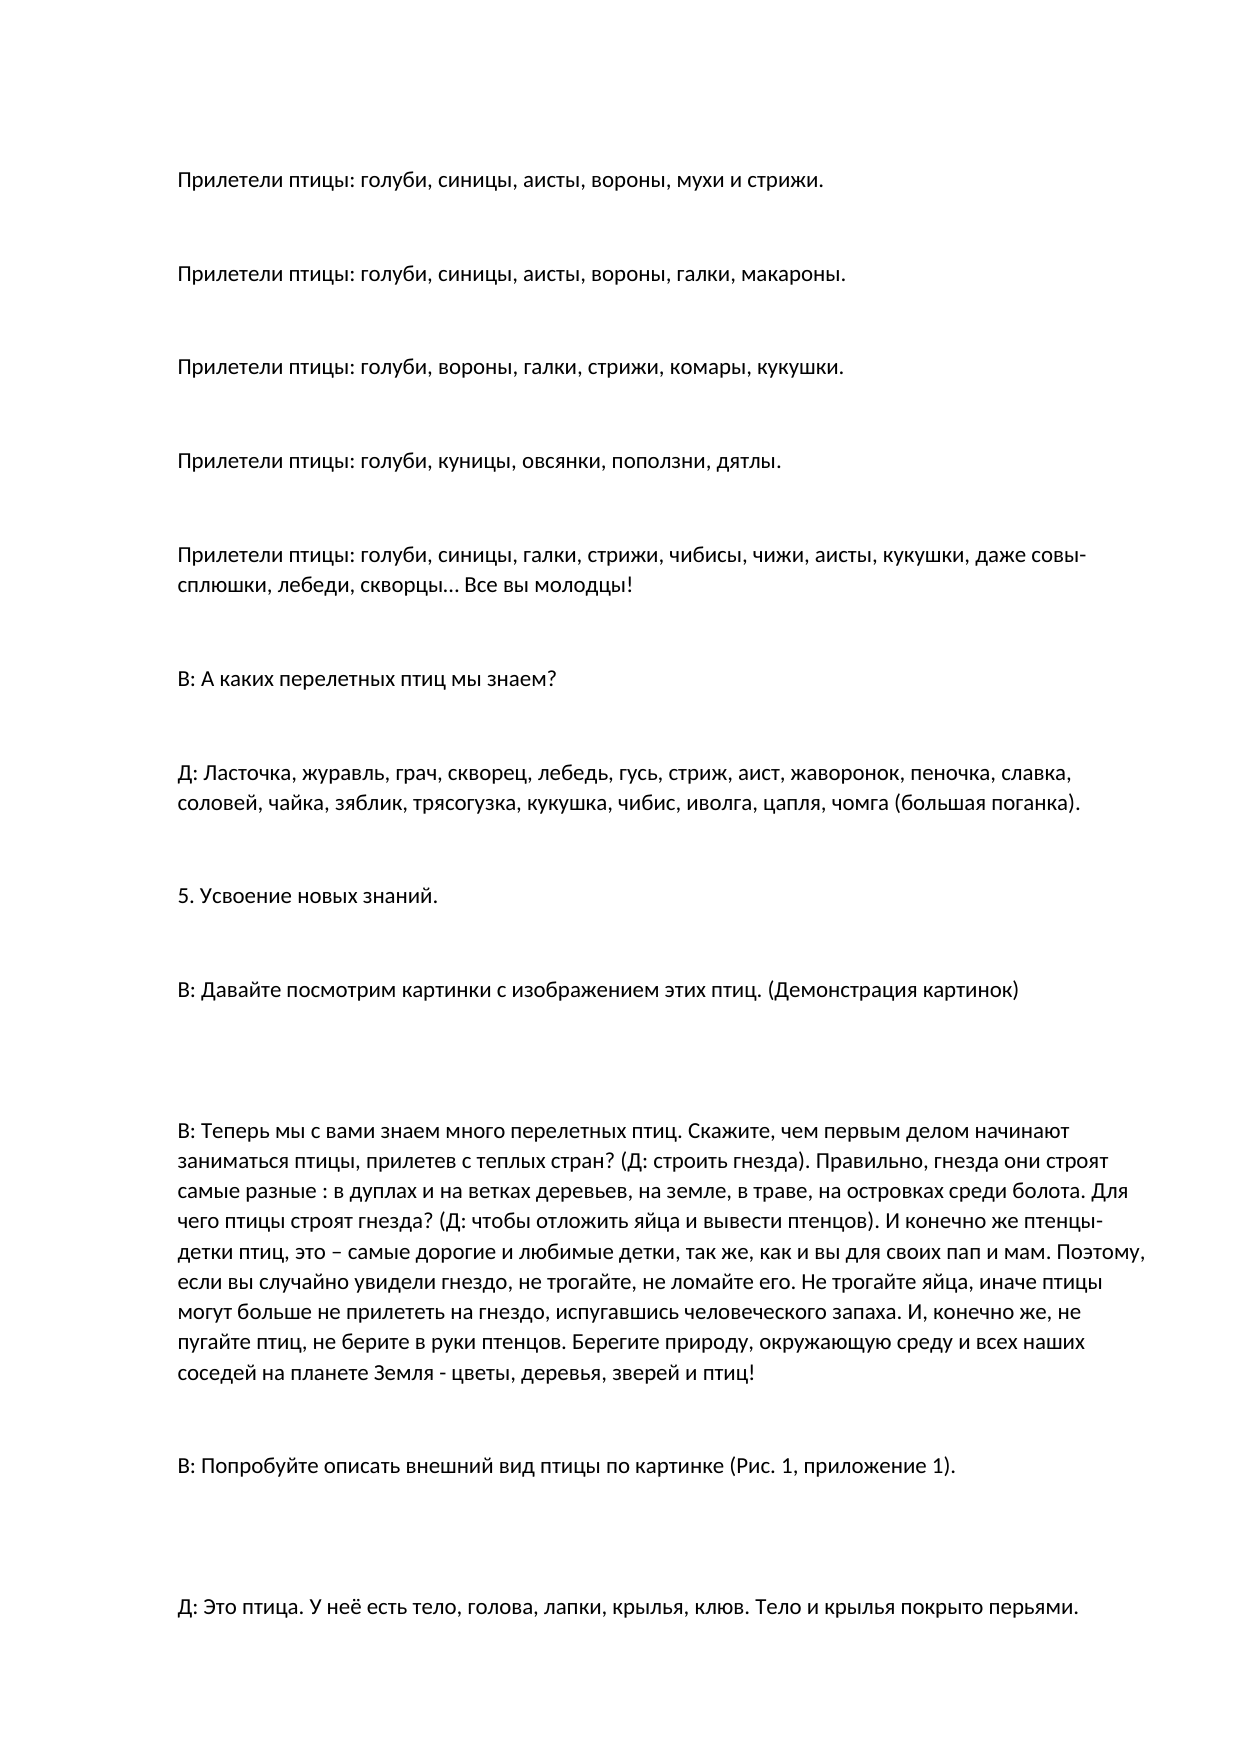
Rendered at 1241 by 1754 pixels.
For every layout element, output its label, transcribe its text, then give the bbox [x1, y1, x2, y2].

text Д: Ласточка, журавль, грач, скворец, лебедь, гусь, стриж, аист, жаворонок, пеночка, славка, соловей, чайка, зяблик, трясогузка, кукушка, чибис, иволга, цапля, чомга (большая поганка). [177, 758, 1152, 816]
text В: Давайте посмотрим картинки с изображением этих птиц. (Демонстрация картинок) [177, 975, 1152, 1003]
text Прилетели птицы: голуби, синицы, аисты, вороны, мухи и стрижи. [177, 165, 1152, 193]
text 5. Усвоение новых знаний. [177, 882, 1152, 910]
text В: А каких перелетных птиц мы знаем? [177, 664, 1152, 692]
text Прилетели птицы: голуби, синицы, аисты, вороны, галки, макароны. [177, 259, 1152, 287]
text В: Попробуйте описать внешний вид птицы по картинке (Рис. 1, приложение 1). [177, 1451, 1152, 1479]
text Прилетели птицы: голуби, синицы, галки, стрижи, чибисы, чижи, аисты, кукушки, даже совы- сплюшки, лебеди, скворцы… Все вы молодцы! [177, 540, 1152, 598]
text Прилетели птицы: голуби, куницы, овсянки, поползни, дятлы. [177, 446, 1152, 474]
text Д: Это птица. У неё есть тело, голова, лапки, крылья, клюв. Тело и крылья покрыто перьями. [177, 1592, 1152, 1620]
text Прилетели птицы: голуби, вороны, галки, стрижи, комары, кукушки. [177, 352, 1152, 381]
text В: Теперь мы с вами знаем много перелетных птиц. Скажите, чем первым делом начинают заниматься птицы, прилетев с теплых стран? (Д: строить гнезда). Правильно, гнезда они строят самые разные : в дуплах и на ветках деревьев, на земле, в траве, на островках среди болота. Для чего птицы строят гнезда? (Д: чтобы отложить яйца и вывести птенцов). И конечно же птенцы- детки птиц, это – самые дорогие и любимые детки, так же, как и вы для своих пап и мам. Поэтому, если вы случайно увидели гнездо, не трогайте, не ломайте его. Не трогайте яйца, иначе птицы могут больше не прилететь на гнездо, испугавшись человеческого запаха. И, конечно же, не пугайте птиц, не берите в руки птенцов. Берегите природу, окружающую среду и всех наших соседей на планете Земля - цветы, деревья, зверей и птиц! [177, 1116, 1152, 1386]
